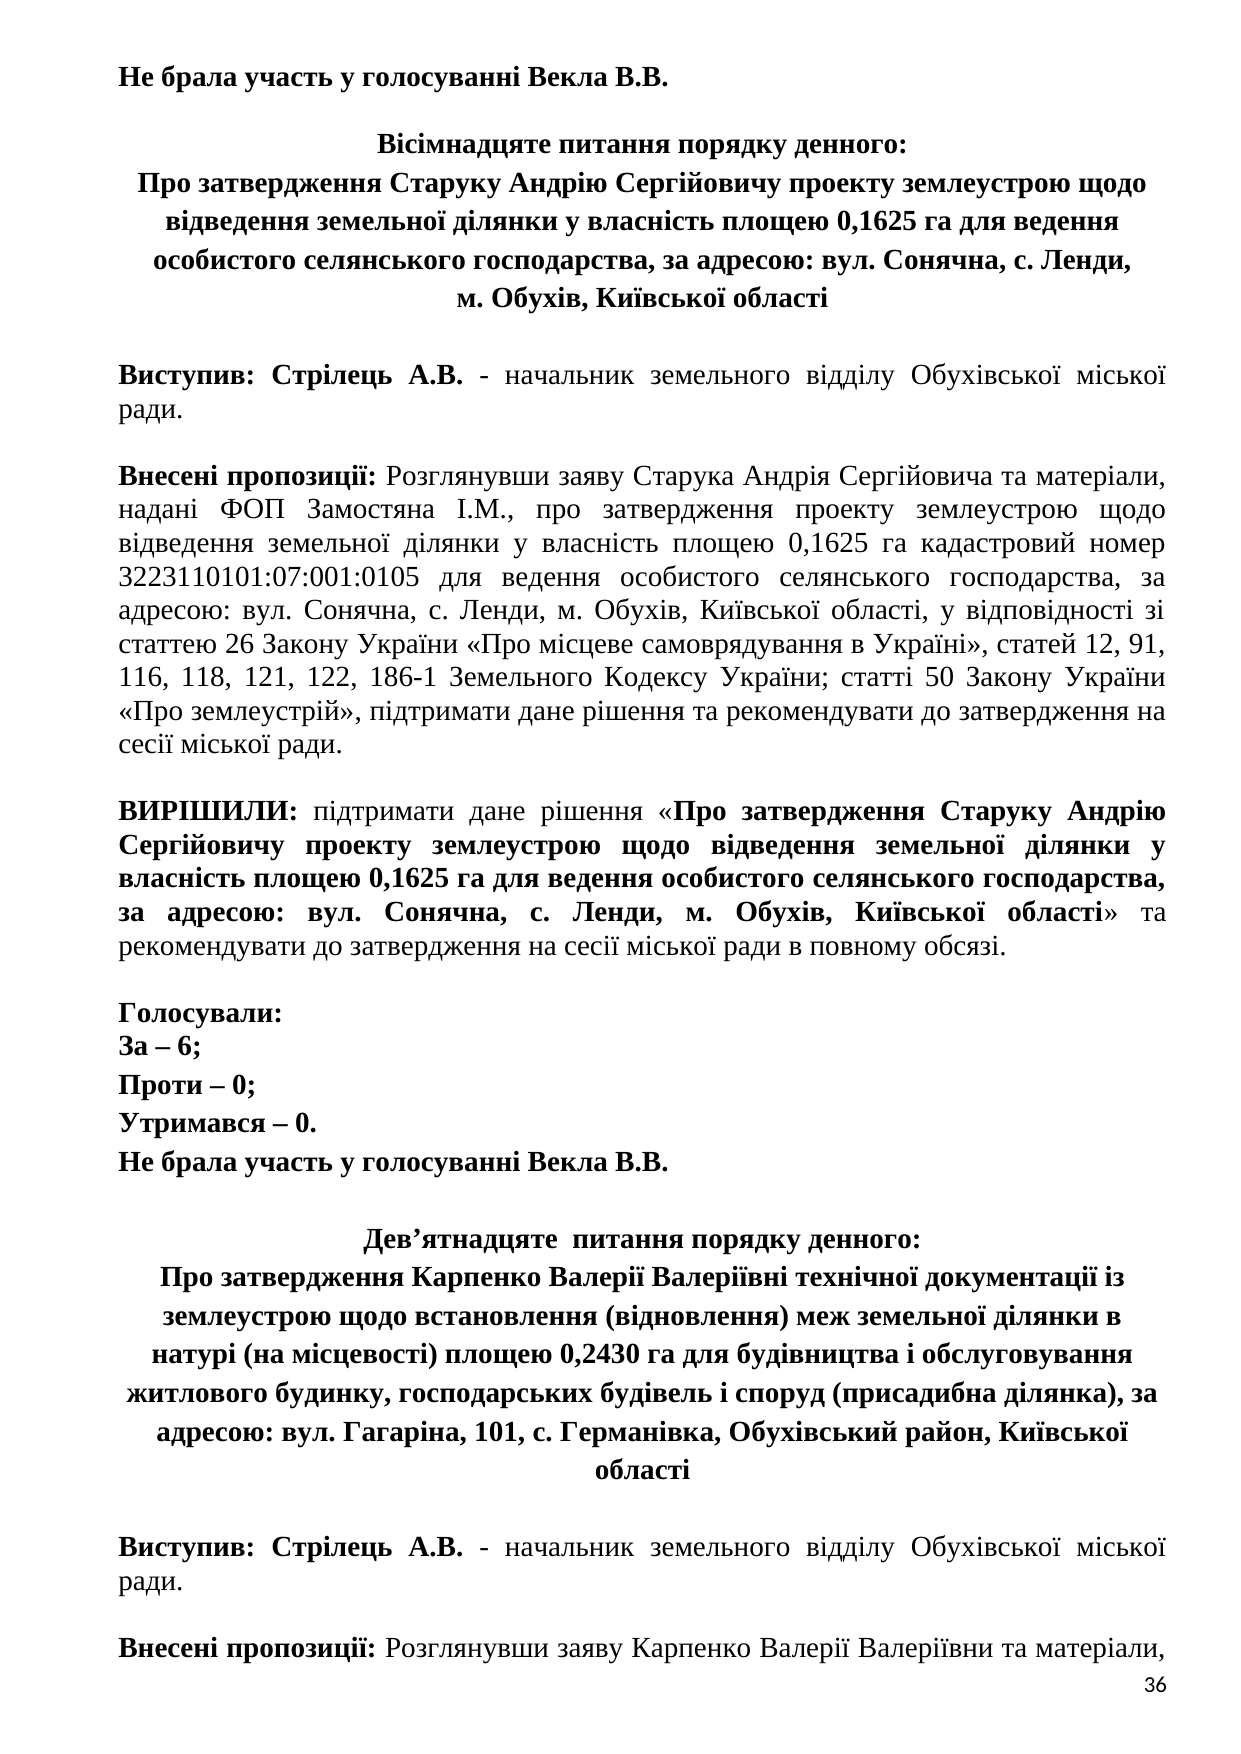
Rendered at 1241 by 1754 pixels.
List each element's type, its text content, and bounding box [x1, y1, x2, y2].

text Проти – 0; [118, 1067, 1167, 1100]
text Виступив: Стрілець А.В. - начальник земельного відділу Обухівської міської ради. [118, 1529, 1167, 1596]
text Голосували: [118, 995, 1167, 1028]
text Утримався – 0. [118, 1105, 1167, 1139]
text ВИРІШИЛИ: підтримати дане рішення «Про затвердження Старуку Андрію Сергійовичу проекту землеустрою щодо відведення земельної ділянки у власність площею 0,1625 га для ведення особистого селянського господарства, за адресою: вул. Сонячна, с. Ленди, м. Обухів, Київської області» та рекомендувати до затвердження на сесії міської ради в повному обсязі. [118, 793, 1167, 961]
text Вісімнадцяте питання порядку денного: [118, 126, 1167, 160]
text Про затвердження Старуку Андрію Сергійовичу проекту землеустрою щодо відведення земельної ділянки у власність площею 0,1625 га для ведення особистого селянського господарства, за адресою: вул. Сонячна, с. Ленди, [118, 165, 1167, 275]
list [118, 1630, 1167, 1663]
text Про затвердження Карпенко Валерії Валеріївні технічної документації із землеустрою щодо встановлення (відновлення) меж земельної ділянки в натурі (на місцевості) площею 0,2430 га для будівництва і обслуговування житлового будинку, господарських будівель і споруд (присадибна ділянка), за адресою: вул. Гагаріна, 101, с. Германівка, Обухівський район, Київської області [118, 1259, 1167, 1486]
text За – 6; [118, 1028, 1167, 1062]
text Виступив: Стрілець А.В. - начальник земельного відділу Обухівської міської ради. [118, 357, 1167, 424]
text Не брала участь у голосуванні Векла В.В. [118, 59, 1167, 93]
text Дев’ятнадцяте питання порядку денного: [118, 1221, 1167, 1254]
list Внесені пропозиції: Розглянувши заяву Старука Андрія Сергійовича та матеріали, надані ФОП Замостяна І.М., про затвердження проекту землеустрою щодо відведення земельної ділянки у власність площею 0,1625 га кадастровий номер 3223110101:07:001:0105 для ведення особистого селянського господарства, за адресою: вул. Сонячна, с. Ленди, м. Обухів, Київської області, у відповідності зі статтею 26 Закону України «Про місцеве самоврядування в Україні», статей 12, 91, 116, 118, 121, 122, 186-1 Земельного Кодексу України; статті 50 Закону України «Про землеустрій», підтримати дане рішення та рекомендувати до затвердження на сесії міської ради. [118, 458, 1167, 760]
text Не брала участь у голосуванні Векла В.В. [118, 1144, 1167, 1177]
text м. Обухів, Київської області [118, 280, 1167, 314]
